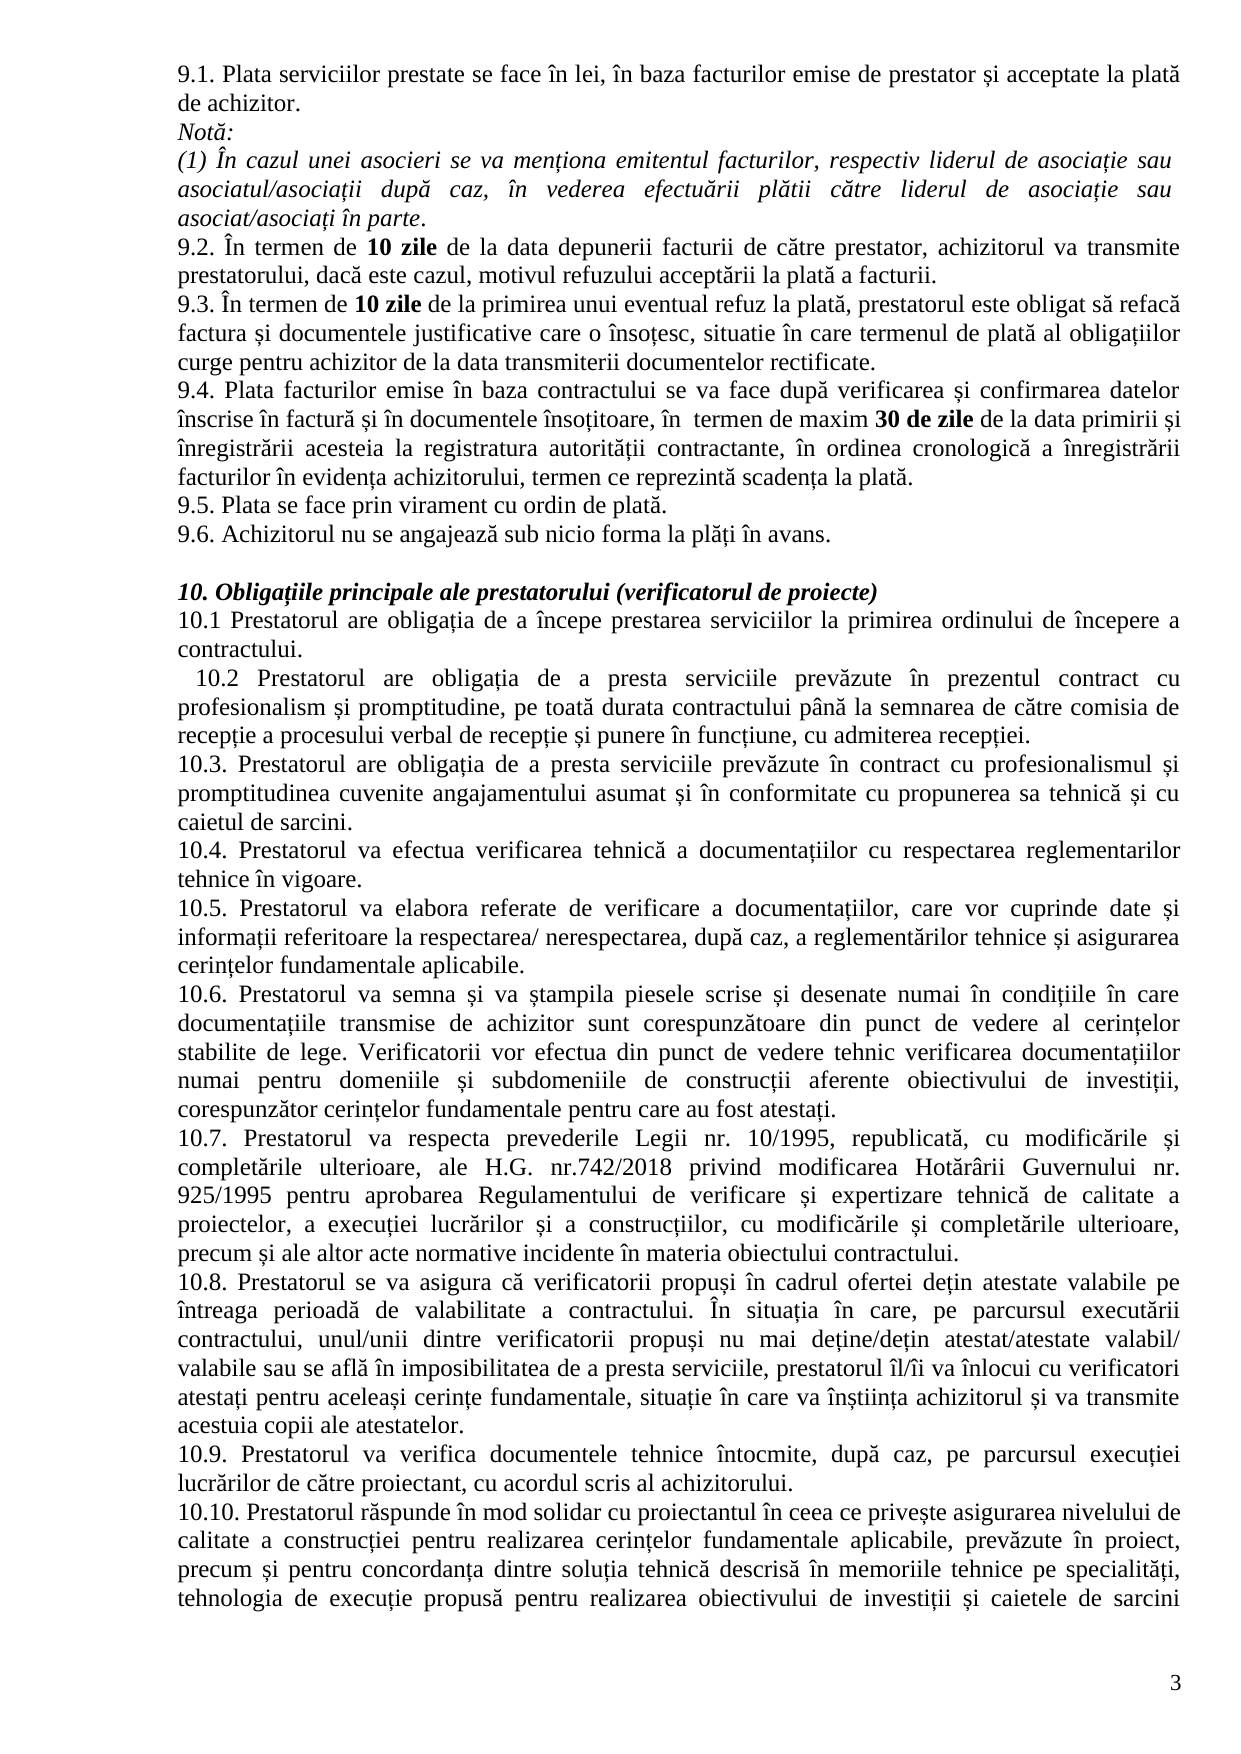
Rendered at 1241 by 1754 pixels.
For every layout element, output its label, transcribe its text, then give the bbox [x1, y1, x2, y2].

text 10. Obligațiile principale ale prestatorului (verificatorul de proiecte) [177, 577, 1181, 605]
text 10.3. Prestatorul are obligația de a presta serviciile prevăzute în contract cu profesionalismul și promptitudinea cuvenite angajamentului asumat și în conformitate cu propunerea sa tehnică și cu caietul de sarcini. [177, 749, 1181, 835]
text Notă: [177, 117, 1175, 145]
text 10.8. Prestatorul se va asigura că verificatorii propuși în cadrul ofertei dețin atestate valabile pe întreaga perioadă de valabilitate a contractului. În situația în care, pe parcursul executării contractului, unul/unii dintre verificatorii propuși nu mai deține/dețin atestat/atestate valabil/ valabile sau se află în imposibilitatea de a presta serviciile, prestatorul îl/îi va înlocui cu verificatori atestați pentru aceleași cerințe fundamentale, situație în care va înștiința achizitorul și va transmite acestuia copii ale atestatelor. [177, 1267, 1181, 1439]
text 10.4. Prestatorul va efectua verificarea tehnică a documentațiilor cu respectarea reglementarilor tehnice în vigoare. [177, 835, 1181, 893]
text 9.5. Plata se face prin virament cu ordin de plată. [177, 490, 1181, 519]
text 9.2. În termen de 10 zile de la data depunerii facturii de către prestator, achizitorul va transmite prestatorului, dacă este cazul, motivul refuzului acceptării la plată a facturii. [177, 232, 1181, 289]
text 10.7. Prestatorul va respecta prevederile Legii nr. 10/1995, republicată, cu modificările și completările ulterioare, ale H.G. nr.742/2018 privind modificarea Hotărârii Guvernului nr. 925/1995 pentru aprobarea Regulamentului de verificare și expertizare tehnică de calitate a proiectelor, a execuției lucrărilor și a construcțiilor, cu modificările și completările ulterioare, precum și ale altor acte normative incidente în materia obiectului contractului. [177, 1123, 1181, 1267]
text 10.5. Prestatorul va elabora referate de verificare a documentațiilor, care vor cuprinde date și informații referitoare la respectarea/ nerespectarea, după caz, a reglementărilor tehnice și asigurarea cerințelor fundamentale aplicabile. [177, 893, 1181, 979]
text 10.2 Prestatorul are obligația de a presta serviciile prevăzute în prezentul contract cu profesionalism și promptitudine, pe toată durata contractului până la semnarea de către comisia de recepție a procesului verbal de recepție și punere în funcțiune, cu admiterea recepției. [177, 663, 1181, 749]
text 10.1 Prestatorul are obligația de a începe prestarea serviciilor la primirea ordinului de începere a contractului. [177, 605, 1181, 663]
text 10.9. Prestatorul va verifica documentele tehnice întocmite, după caz, pe parcursul execuției lucrărilor de către proiectant, cu acordul scris al achizitorului. [177, 1439, 1181, 1497]
text 9.1. Plata serviciilor prestate se face în lei, în baza facturilor emise de prestator și acceptate la plată de achizitor. [177, 59, 1181, 117]
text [177, 1497, 1181, 1612]
text 9.3. În termen de 10 zile de la primirea unui eventual refuz la plată, prestatorul este obligat să refacă factura și documentele justificative care o însoțesc, situatie în care termenul de plată al obligațiilor curge pentru achizitor de la data transmiterii documentelor rectificate. [177, 289, 1181, 375]
text 9.4. Plata facturilor emise în baza contractului se va face după verificarea și confirmarea datelor înscrise în factură și în documentele însoțitoare, în termen de maxim 30 de zile de la data primirii și înregistrării acesteia la registratura autorității contractante, în ordinea cronologică a înregistrării facturilor în evidența achizitorului, termen ce reprezintă scadența la plată. [177, 375, 1181, 490]
text 10.6. Prestatorul va semna și va ștampila piesele scrise și desenate numai în condițiile în care documentațiile transmise de achizitor sunt corespunzătoare din punct de vedere al cerințelor stabilite de lege. Verificatorii vor efectua din punct de vedere tehnic verificarea documentațiilor numai pentru domeniile și subdomeniile de construcții aferente obiectivului de investiții, corespunzător cerințelor fundamentale pentru care au fost atestați. [177, 979, 1181, 1123]
text (1) În cazul unei asocieri se va menționa emitentul facturilor, respectiv liderul de asociație sau asociatul/asociații după caz, în vederea efectuării plătii către liderul de asociație sau asociat/asociați în parte. [177, 145, 1175, 232]
text 9.6. Achizitorul nu se angajează sub nicio forma la plăți în avans. [177, 519, 1181, 548]
